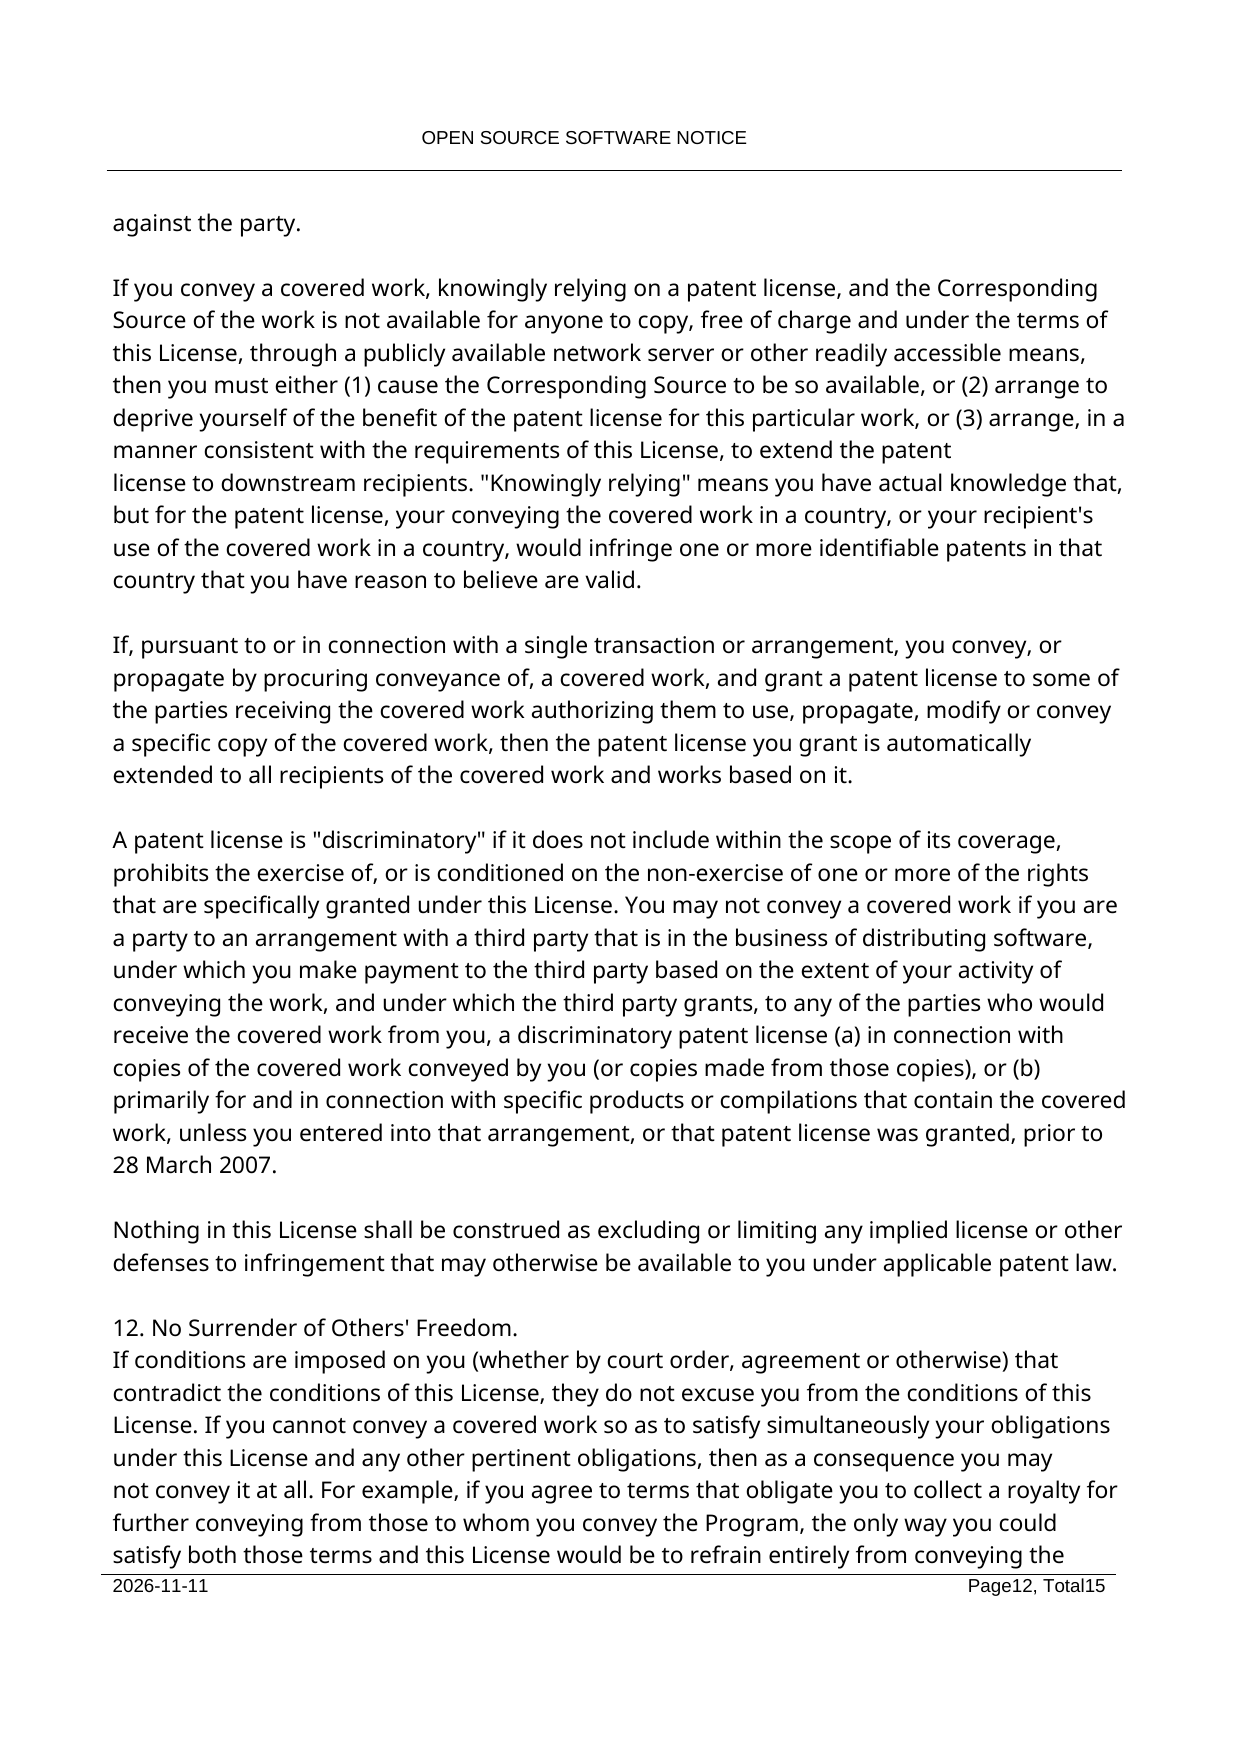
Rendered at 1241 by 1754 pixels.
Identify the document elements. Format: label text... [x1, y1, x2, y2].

text Nothing in this License shall be construed as excluding or limiting any implied license or other defenses to infringement that may otherwise be available to you under applicable patent law. [112, 1214, 1128, 1279]
text If conditions are imposed on you (whether by court order, agreement or otherwise) that contradict the conditions of this License, they do not excuse you from the conditions of this License. If you cannot convey a covered work so as to satisfy simultaneously your obligations under this License and any other pertinent obligations, then as a consequence you may [112, 1344, 1128, 1474]
text license to downstream recipients. "Knowingly relying" means you have actual knowledge that, but for the patent license, your conveying the covered work in a country, or your recipient's use of the covered work in a country, would infringe one or more identifiable patents in that country that you have reason to believe are valid. [112, 466, 1128, 596]
text If, pursuant to or in connection with a single transaction or arrangement, you convey, or propagate by procuring conveyance of, a covered work, and grant a patent license to some of the parties receiving the covered work authorizing them to use, propagate, modify or convey a specific copy of the covered work, then the patent license you grant is automatically extended to all recipients of the covered work and works based on it. [112, 629, 1128, 791]
text A patent license is "discriminatory" if it does not include within the scope of its coverage, prohibits the exercise of, or is conditioned on the non-exercise of one or more of the rights that are specifically granted under this License. You may not convey a covered work if you are a party to an arrangement with a third party that is in the business of distributing software, under which you make payment to the third party based on the extent of your activity of conveying the work, and under which the third party grants, to any of the parties who would receive the covered work from you, a discriminatory patent license (a) in connection with copies of the covered work conveyed by you (or copies made from those copies), or (b) primarily for and in connection with specific products or compilations that contain the covered work, unless you entered into that arrangement, or that patent license was granted, prior to 28 March 2007. [112, 824, 1128, 1181]
text 12. No Surrender of Others' Freedom. [112, 1311, 1128, 1344]
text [112, 206, 1128, 239]
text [112, 1474, 1128, 1571]
text If you convey a covered work, knowingly relying on a patent license, and the Corresponding Source of the work is not available for anyone to copy, free of charge and under the terms of this License, through a publicly available network server or other readily accessible means, then you must either (1) cause the Corresponding Source to be so available, or (2) arrange to deprive yourself of the benefit of the patent license for this particular work, or (3) arrange, in a manner consistent with the requirements of this License, to extend the patent [112, 271, 1128, 466]
